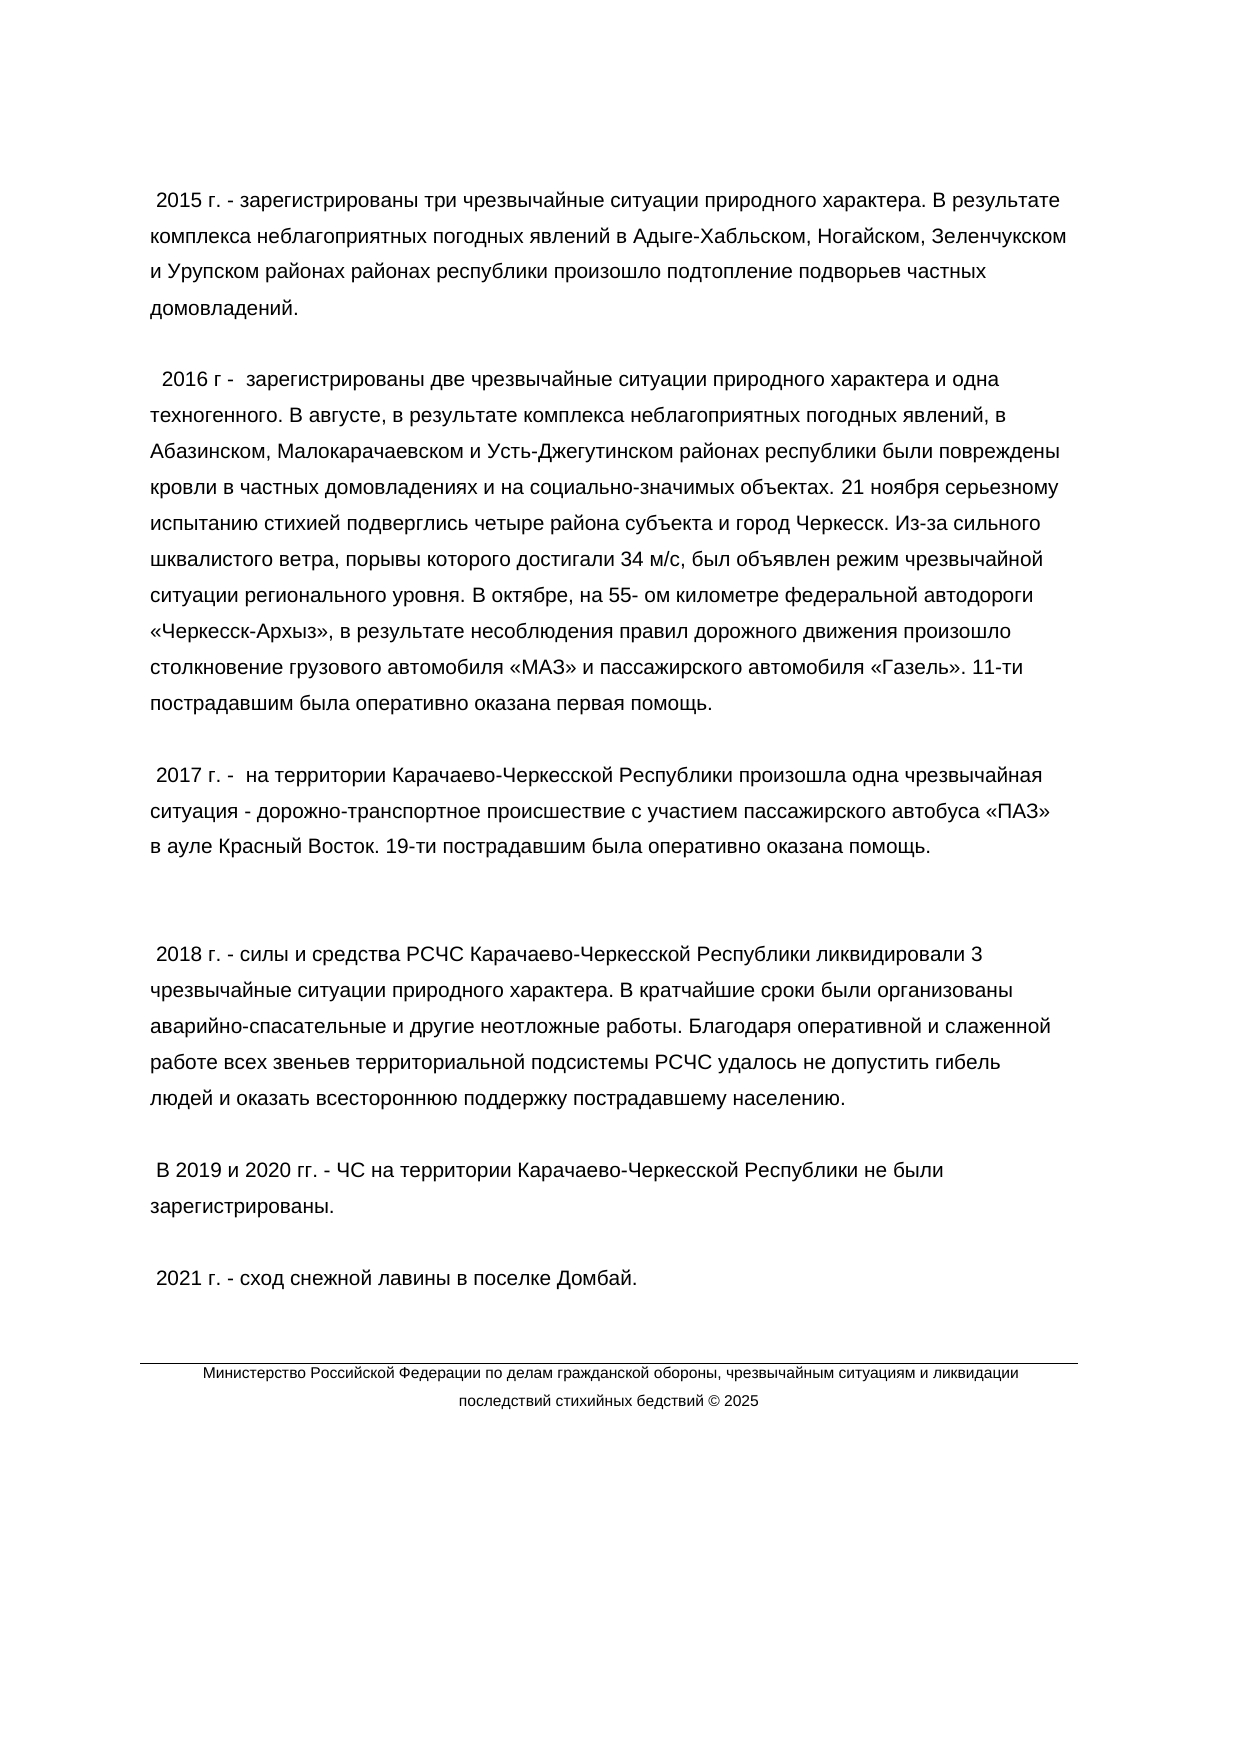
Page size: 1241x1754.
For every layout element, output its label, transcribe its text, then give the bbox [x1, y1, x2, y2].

table_cell Министерство Российской Федерации по делам гражданской обороны, чрезвычайным ситуациям и ликвидации последствий стихийных бедствий © 2025 [140, 1364, 1078, 1446]
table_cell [140, 150, 1078, 1362]
